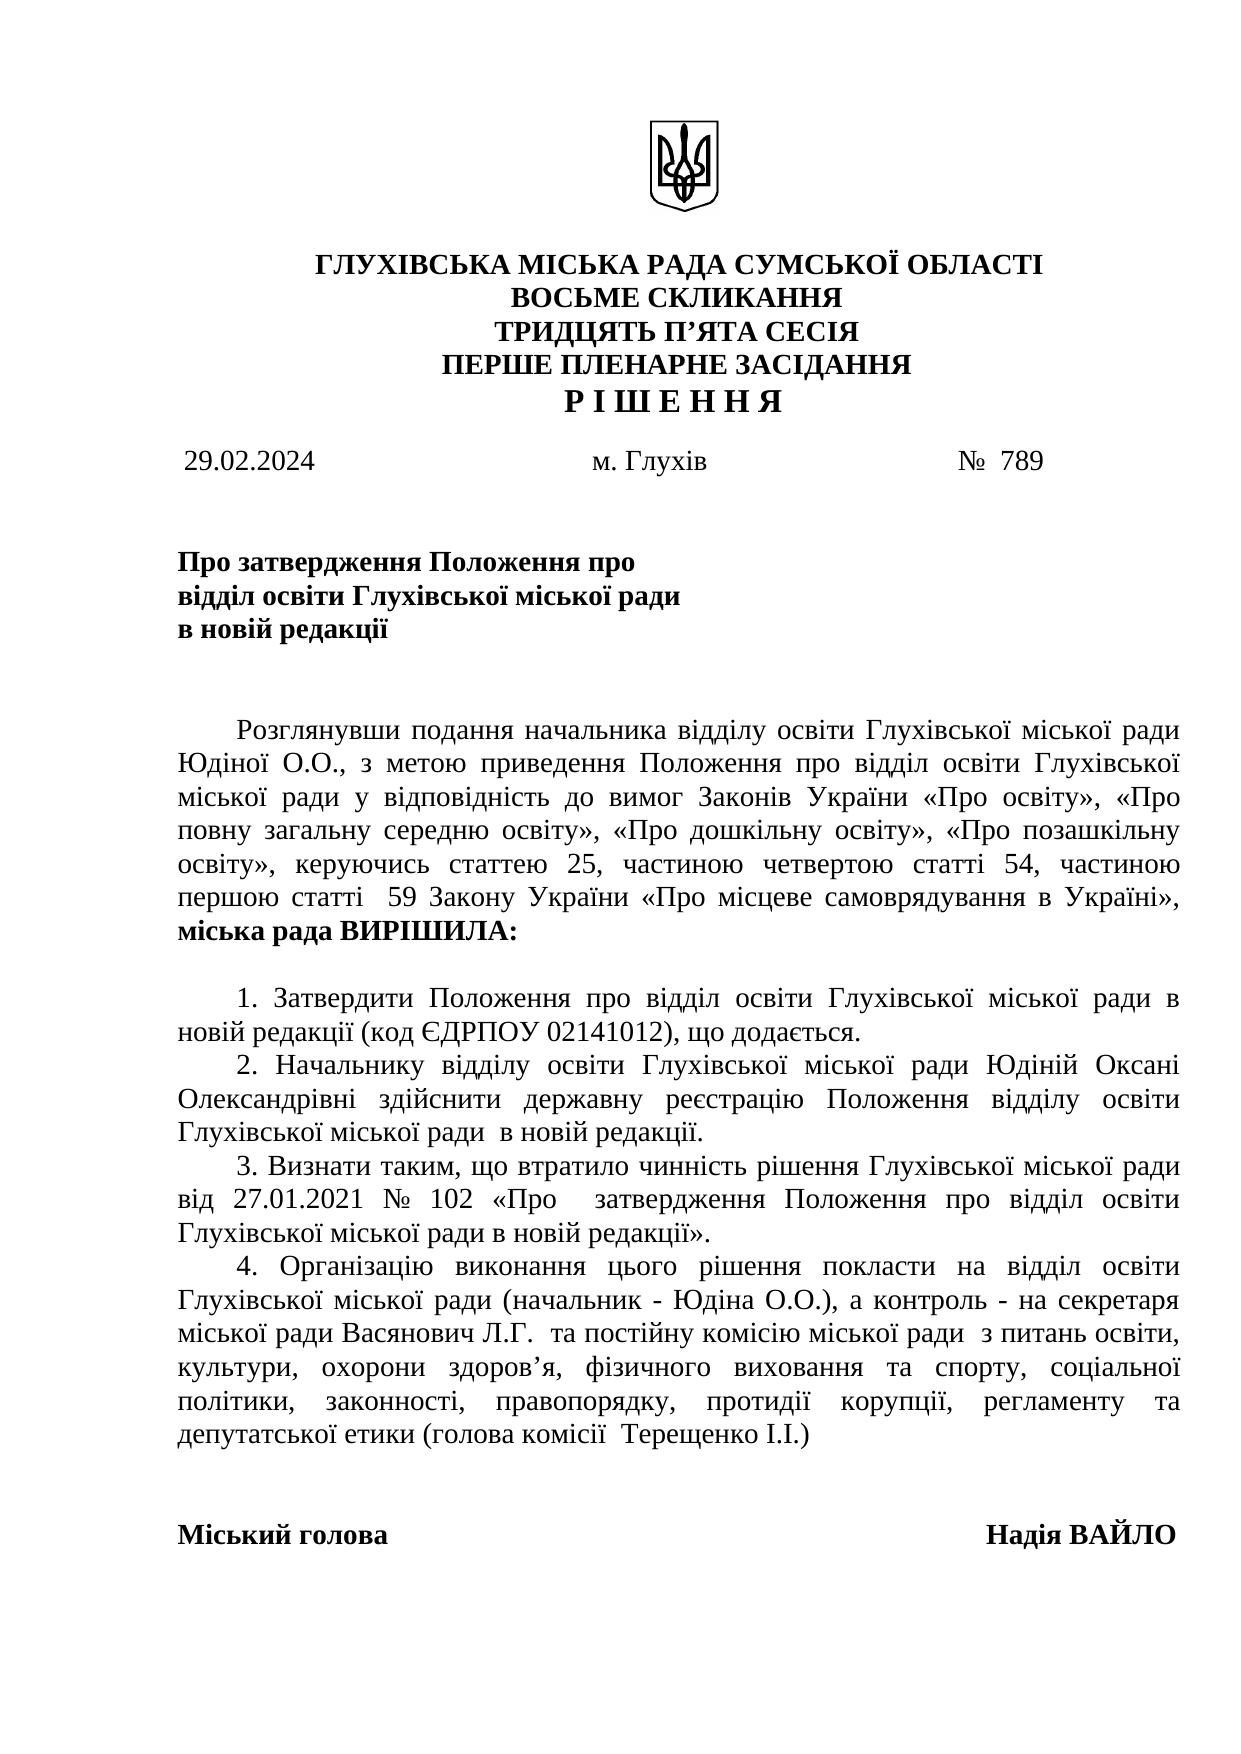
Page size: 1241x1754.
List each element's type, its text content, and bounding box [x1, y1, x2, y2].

text відділ освіти Глухівської міської ради [177, 578, 1181, 611]
list 1. Затвердити Положення про відділ освіти Глухівської міської ради в новій редакції (код ЄДРПОУ 02141012), що додається. [177, 980, 1181, 1047]
subtitle ТРИДЦЯТЬ П’ЯТА СЕСІЯ [165, 314, 1181, 347]
picture [647, 120, 721, 214]
list 2. Начальнику відділу освіти Глухівської міської ради Юдіній Оксані Олександрівні здійснити державну реєстрацію Положення відділу освіти Глухівської міської ради в новій редакції. [177, 1047, 1181, 1148]
text Розглянувши подання начальника відділу освіти Глухівської міської ради Юдіної О.О., з метою приведення Положення про відділ освіти Глухівської міської ради у відповідність до вимог Законів України «Про освіту», «Про повну загальну середню освіту», «Про дошкільну освіту», «Про позашкільну освіту», керуючись статтею 25, частиною четвертою статті 54, частиною першою статті 59 Закону України «Про місцеве самоврядування в Україні», міська рада ВИРІШИЛА: [177, 712, 1181, 947]
subtitle Р І Ш Е Н Н Я [165, 381, 1181, 419]
subtitle ПЕРШЕ ПЛЕНАРНЕ ЗАСІДАННЯ [165, 347, 1181, 381]
text в новій редакції [177, 611, 1181, 645]
subtitle ГЛУХІВСЬКА МІСЬКА РАДА СУМСЬКОЇ ОБЛАСТІ [177, 247, 1181, 280]
text 29.02.2024 м. Глухів № 789 [177, 443, 1181, 477]
text Міський голова Надія ВАЙЛО [177, 1517, 1181, 1550]
text ВОСЬМЕ СКЛИКАННЯ [165, 280, 1181, 314]
list 4. Організацію виконання цього рішення покласти на відділ освіти Глухівської міської ради (начальник - Юдіна О.О.), а контроль - на секретаря міської ради Васянович Л.Г. та постійну комісію міської ради з питань освіти, культури, охорони здоров’я, фізичного виховання та спорту, соціальної політики, законності, правопорядку, протидії корупції, регламенту та депутатської етики (голова комісії Терещенко І.І.) [177, 1248, 1181, 1450]
list 3. Визнати таким, що втратило чинність рішення Глухівської міської ради від 27.01.2021 № 102 «Про затвердження Положення про відділ освіти Глухівської міської ради в новій редакції». [177, 1148, 1181, 1248]
text Про затвердження Положення про [177, 544, 1181, 578]
